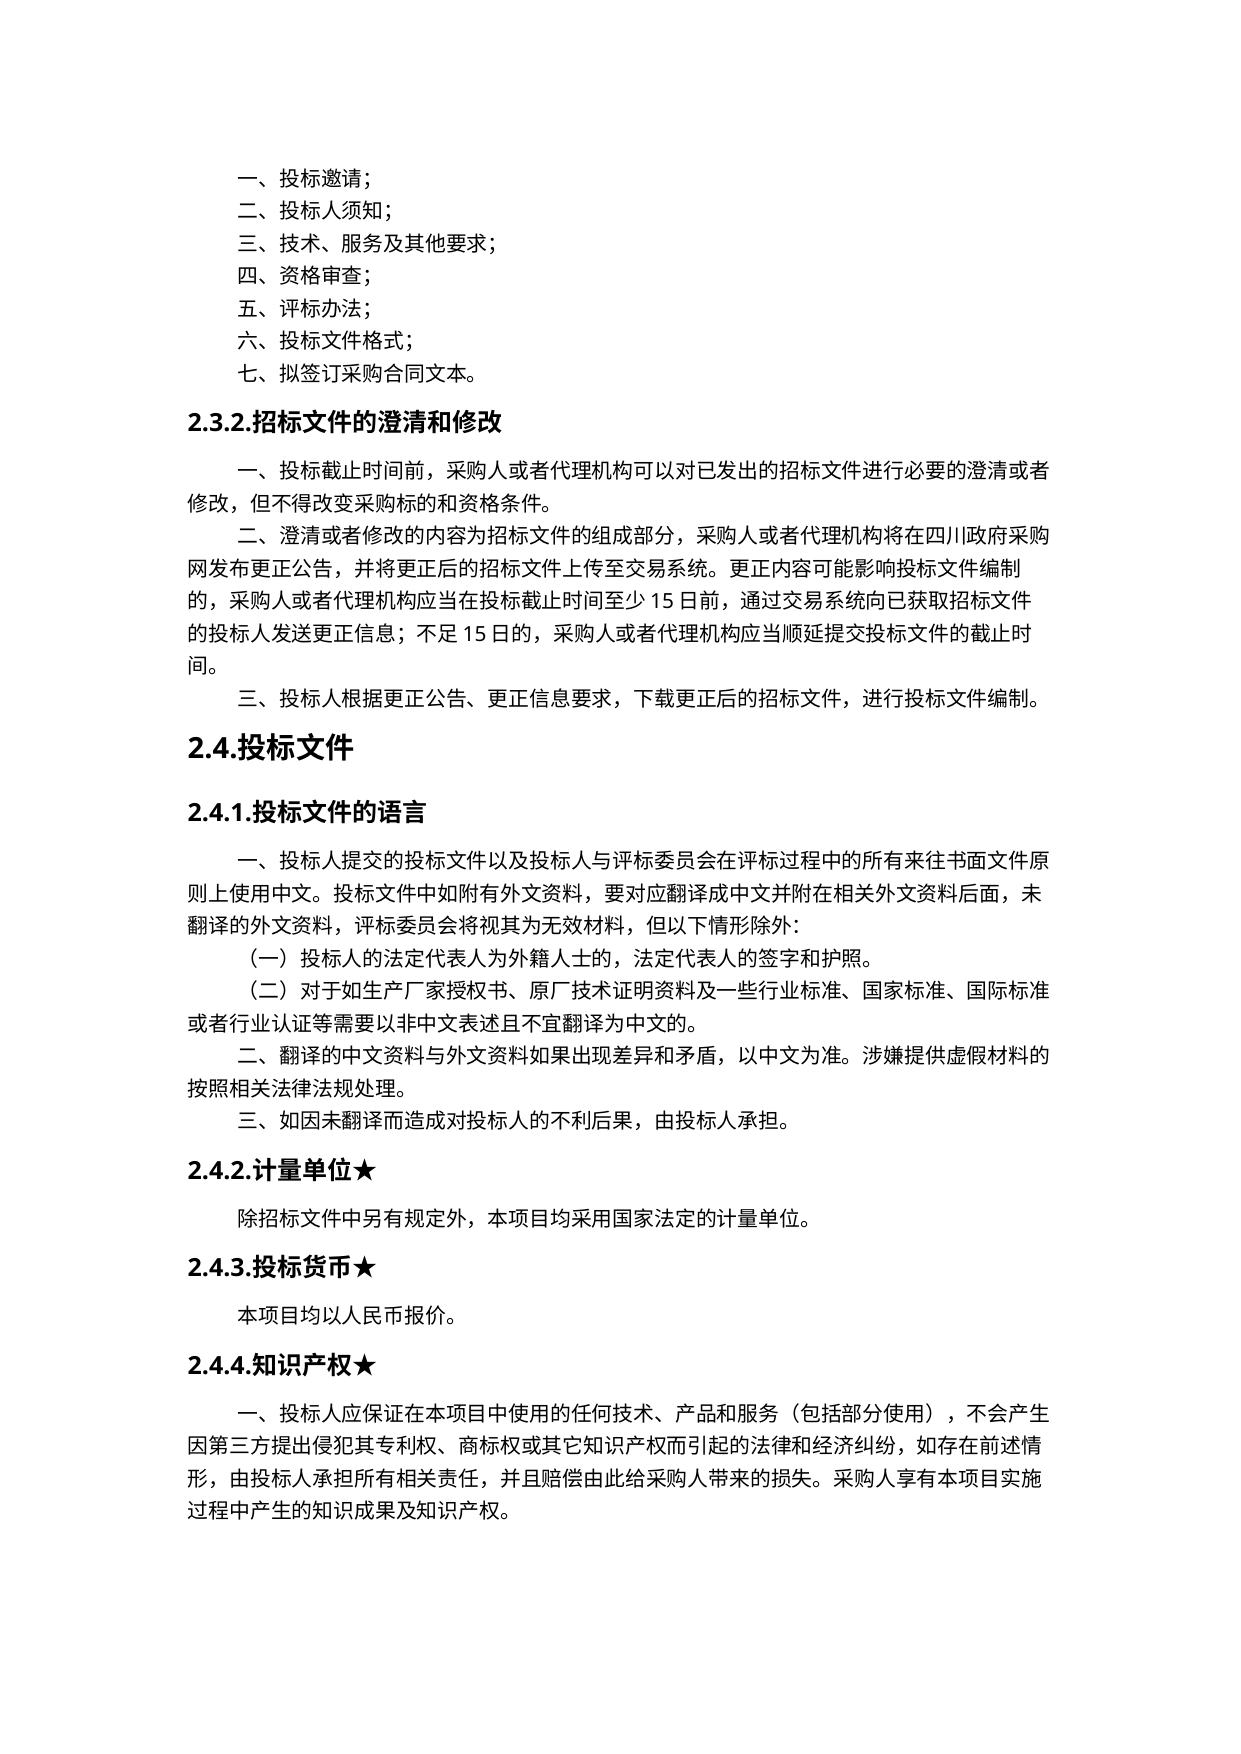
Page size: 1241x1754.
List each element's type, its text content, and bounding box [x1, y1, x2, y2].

text 三、如因未翻译而造成对投标人的不利后果，由投标人承担。 [187, 1104, 1053, 1137]
text 二、投标人须知； [187, 194, 1053, 227]
text 六、投标文件格式； [187, 324, 1053, 357]
text （一）投标人的法定代表人为外籍人士的，法定代表人的签字和护照。 [187, 942, 1053, 974]
text 2.4.2.计量单位★ [187, 1137, 1053, 1202]
text 本项目均以人民币报价。 [187, 1299, 1053, 1332]
text 二、翻译的中文资料与外文资料如果出现差异和矛盾，以中文为准。涉嫌提供虚假材料的按照相关法律法规处理。 [187, 1039, 1053, 1104]
text 三、技术、服务及其他要求； [187, 227, 1053, 259]
text 2.4.3.投标货币★ [187, 1234, 1053, 1299]
text （二）对于如生产厂家授权书、原厂技术证明资料及一些行业标准、国家标准、国际标准或者行业认证等需要以非中文表述且不宜翻译为中文的。 [187, 974, 1053, 1039]
text 三、投标人根据更正公告、更正信息要求，下载更正后的招标文件，进行投标文件编制。 [187, 682, 1053, 714]
text 二、澄清或者修改的内容为招标文件的组成部分，采购人或者代理机构将在四川政府采购网发布更正公告，并将更正后的招标文件上传至交易系统。更正内容可能影响投标文件编制的，采购人或者代理机构应当在投标截止时间至少15日前，通过交易系统向已获取招标文件的投标人发送更正信息；不足15日的，采购人或者代理机构应当顺延提交投标文件的截止时间。 [187, 519, 1053, 682]
text 2.4.投标文件 [187, 714, 1053, 779]
text 一、投标邀请； [187, 162, 1053, 194]
text 2.4.1.投标文件的语言 [187, 779, 1053, 844]
text 一、投标截止时间前，采购人或者代理机构可以对已发出的招标文件进行必要的澄清或者修改，但不得改变采购标的和资格条件。 [187, 454, 1053, 519]
text 一、投标人提交的投标文件以及投标人与评标委员会在评标过程中的所有来往书面文件原则上使用中文。投标文件中如附有外文资料，要对应翻译成中文并附在相关外文资料后面，未翻译的外文资料，评标委员会将视其为无效材料，但以下情形除外： [187, 844, 1053, 942]
text 七、拟签订采购合同文本。 [187, 357, 1053, 389]
text 除招标文件中另有规定外，本项目均采用国家法定的计量单位。 [187, 1202, 1053, 1234]
text 2.4.4.知识产权★ [187, 1332, 1053, 1397]
text 2.3.2.招标文件的澄清和修改 [187, 389, 1053, 454]
text 五、评标办法； [187, 292, 1053, 324]
text 四、资格审查； [187, 259, 1053, 292]
text 一、投标人应保证在本项目中使用的任何技术、产品和服务（包括部分使用），不会产生因第三方提出侵犯其专利权、商标权或其它知识产权而引起的法律和经济纠纷，如存在前述情形，由投标人承担所有相关责任，并且赔偿由此给采购人带来的损失。采购人享有本项目实施过程中产生的知识成果及知识产权。 [187, 1397, 1053, 1527]
